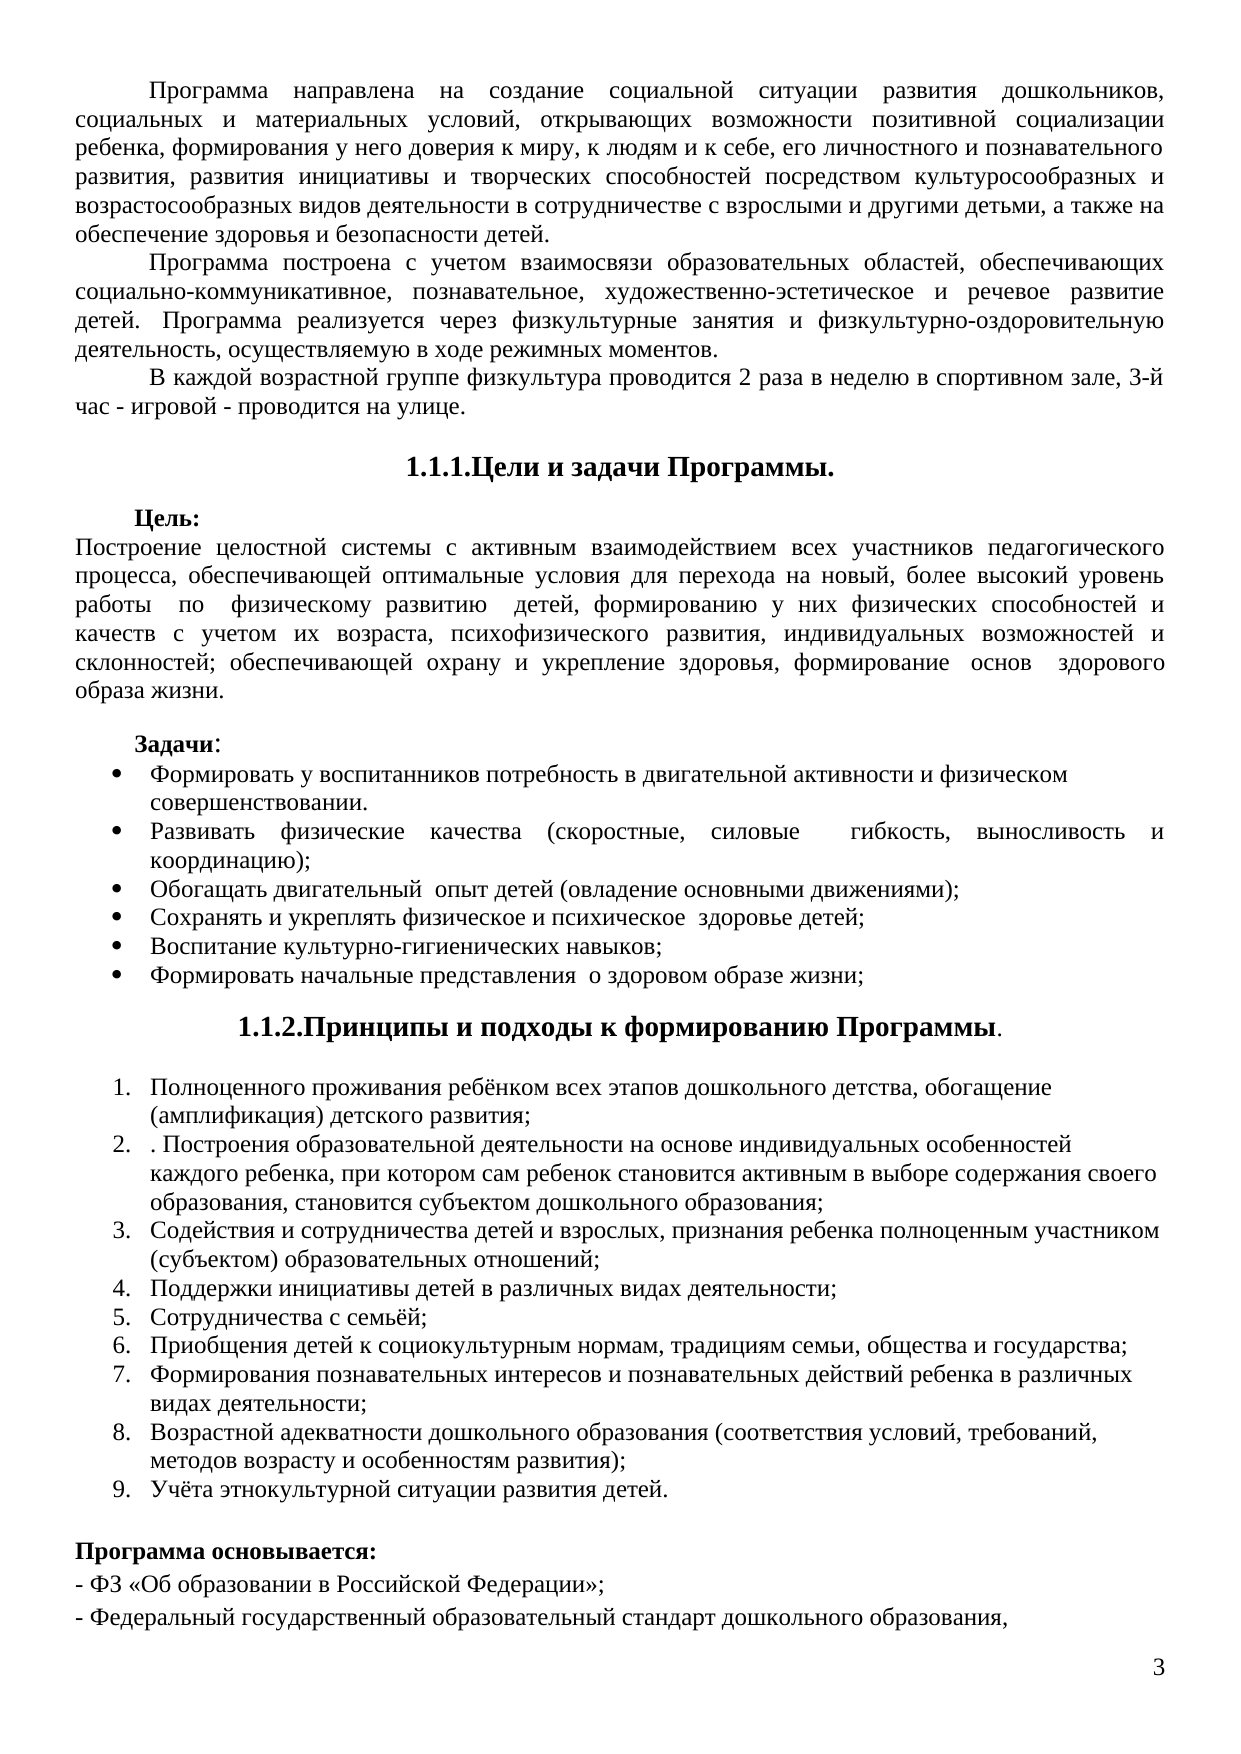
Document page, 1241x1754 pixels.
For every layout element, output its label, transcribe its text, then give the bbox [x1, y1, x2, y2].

list . Построения образовательной деятельности на основе индивидуальных особенностей каждого ребенка, при котором сам ребенок становится активным в выборе содержания своего образования, становится субъектом дошкольного образования; [112, 1129, 1165, 1216]
text - ФЗ «Об образовании в Российской Федерации»; [75, 1569, 1165, 1598]
text Программа построена с учетом взаимосвязи образовательных областей, обеспечивающих социально-коммуникативное, познавательное, художественно-эстетическое и речевое развитие детей. Программа реализуется через физкультурные занятия и физкультурно-оздоровительную деятельность, осуществляемую в ходе режимных моментов. [75, 247, 1165, 362]
list Полноценного проживания ребёнком всех этапов дошкольного детства, обогащение (амплификация) детского развития; [112, 1072, 1165, 1129]
text Задачи: [75, 725, 1165, 759]
list Содействия и сотрудничества детей и взрослых, признания ребенка полноценным участником (субъектом) образовательных отношений; [112, 1216, 1165, 1273]
list Возрастной адекватности дошкольного образования (соответствия условий, требований, методов возрасту и особенностям развития); [112, 1417, 1165, 1474]
list Сотрудничества с семьёй; [112, 1302, 1165, 1331]
list Обогащать двигательный опыт детей (овладение основными движениями); [112, 874, 1165, 902]
text 1.1.2.Принципы и подходы к формированию Программы. [75, 1009, 1165, 1043]
list Формирования познавательных интересов и познавательных действий ребенка в различных видах деятельности; [112, 1359, 1165, 1417]
text Программа основывается: [75, 1536, 1165, 1565]
list Приобщения детей к социокультурным нормам, традициям семьи, общества и государства; [112, 1331, 1165, 1359]
text Цель: Построение целостной системы с активным взаимодействием всех участников педагогического процесса, обеспечивающей оптимальные условия для перехода на новый, более высокий уровень работы по физическому развитию детей, формированию у них физических способностей и качеств с учетом их возраста, психофизического развития, индивидуальных возможностей и склонностей; обеспечивающей охрану и укрепление здоровья, формирование основ здорового образа жизни. [75, 503, 1165, 704]
list Развивать физические качества (скоростные, силовые гибкость, выносливость и координацию); [112, 816, 1165, 874]
list Формировать начальные представления о здоровом образе жизни; [112, 960, 1165, 989]
text 1.1.1.Цели и задачи Программы. [75, 449, 1165, 482]
list Поддержки инициативы детей в различных видах деятельности; [112, 1273, 1165, 1302]
list Воспитание культурно-гигиенических навыков; [112, 931, 1165, 960]
text - Федеральный государственный образовательный стандарт дошкольного образования, [75, 1602, 1165, 1631]
list Учёта этнокультурной ситуации развития детей. [112, 1474, 1165, 1503]
text В каждой возрастной группе физкультура проводится 2 раза в неделю в спортивном зале, 3-й час - игровой - проводится на улице. [75, 362, 1165, 420]
text Программа направлена на создание социальной ситуации развития дошкольников, социальных и материальных условий, открывающих возможности позитивной социализации ребенка, формирования у него доверия к миру, к людям и к себе, его личностного и познавательного развития, развития инициативы и творческих способностей посредством культуросообразных и возрастосообразных видов деятельности в сотрудничестве с взрослыми и другими детьми, а также на обеспечение здоровья и безопасности детей. [75, 75, 1165, 247]
list Формировать у воспитанников потребность в двигательной активности и физическом совершенствовании. [112, 759, 1165, 816]
list Сохранять и укреплять физическое и психическое здоровье детей; [112, 902, 1165, 931]
